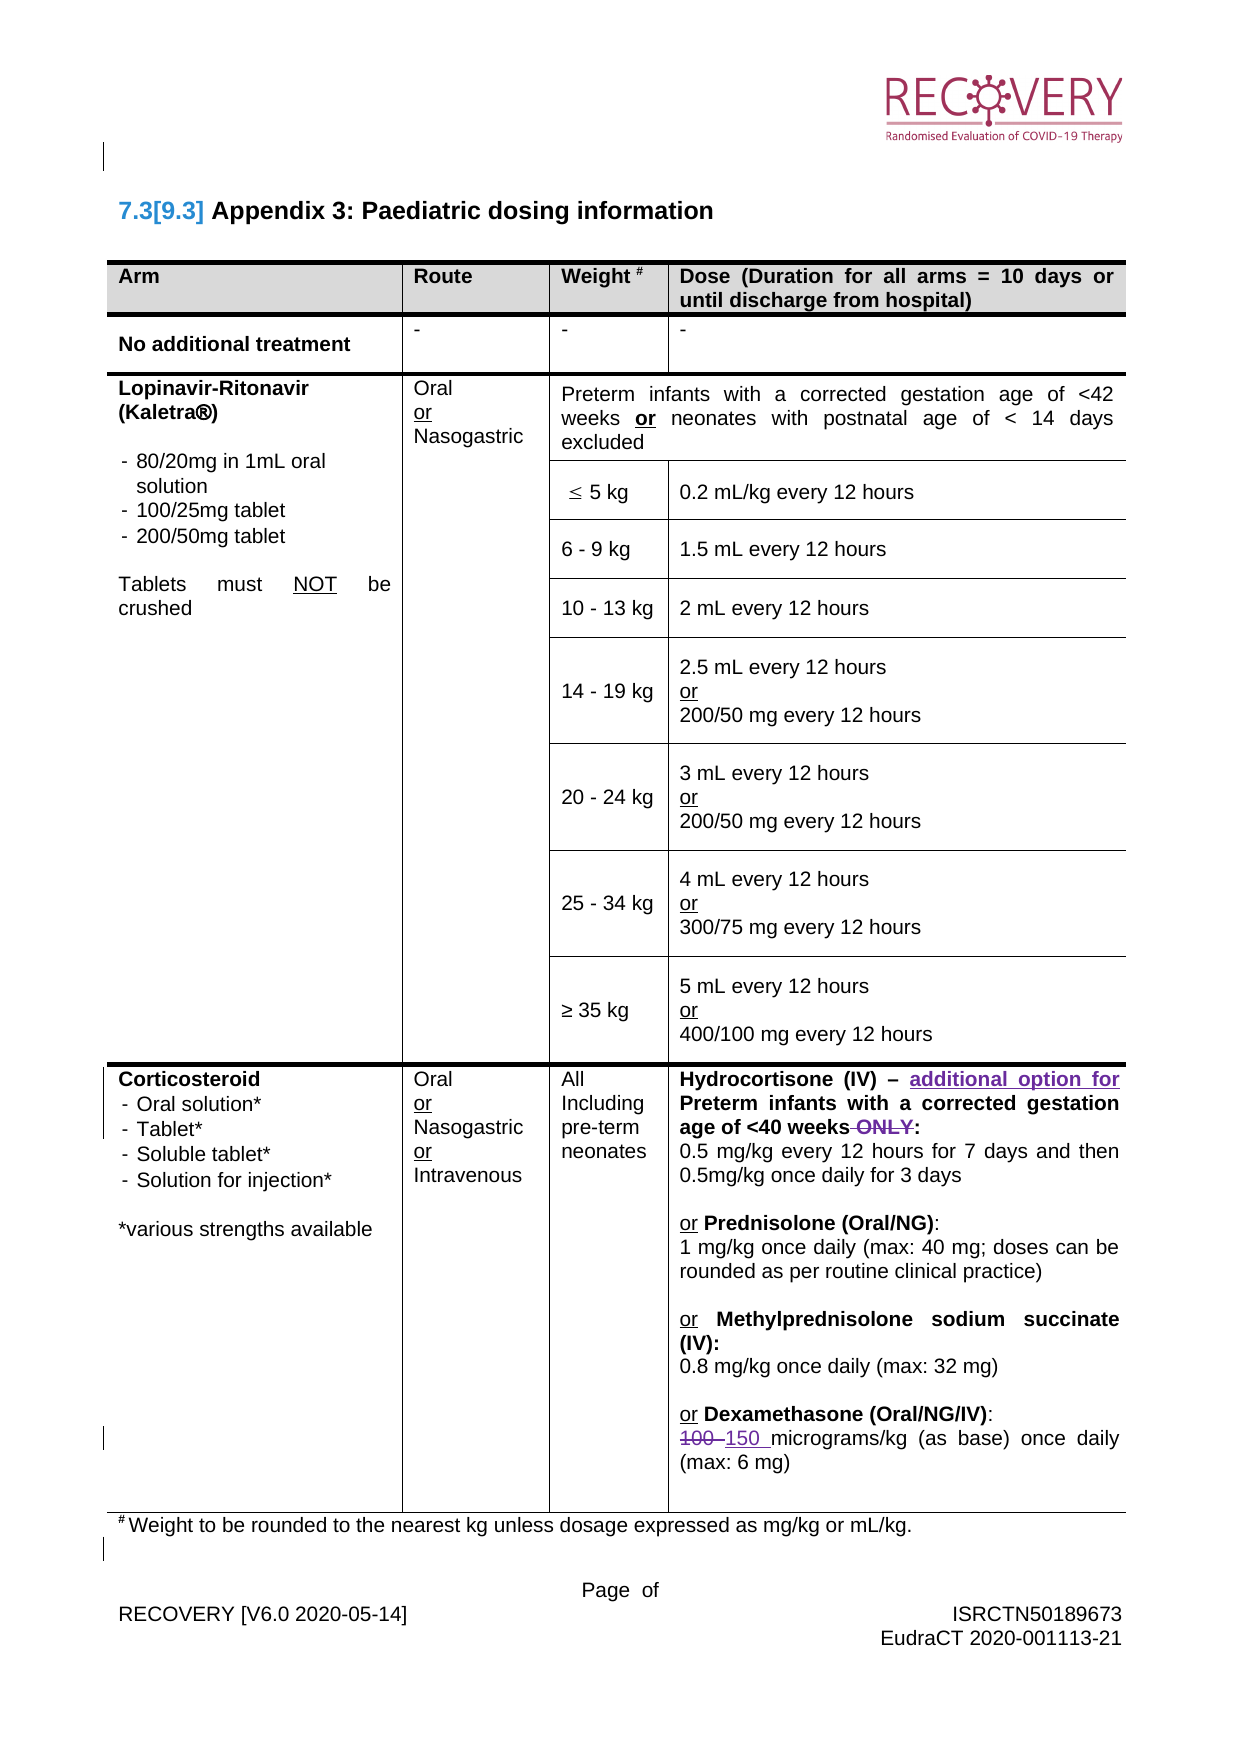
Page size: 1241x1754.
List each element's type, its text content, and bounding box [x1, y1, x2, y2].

table_cell 1.5 mL every 12 hours [669, 520, 1126, 578]
table_cell Oral or Nasogastric [403, 376, 549, 1062]
table_cell 5 kg [550, 461, 668, 519]
table_header Arm [107, 265, 402, 312]
table_cell 20 - 24 kg [550, 744, 668, 849]
table_cell No additional treatment [107, 317, 402, 371]
table_cell - [550, 317, 668, 371]
table_cell ≥ 35 kg [550, 957, 668, 1062]
table_cell 25 - 34 kg [550, 851, 668, 956]
table_cell Lopinavir-Ritonavir (Kaletra) 80/20mg in 1mL oral solution 100/25mg tablet 200/50mg tablet Tablets must NOT be crushed [107, 376, 402, 1062]
table_cell 3 mL every 12 hours or 200/50 mg every 12 hours [669, 744, 1126, 849]
table_cell 10 - 13 kg [550, 579, 668, 637]
table_cell Corticosteroid Oral solution* Tablet* Soluble tablet* Solution for injection* *various strengths available [107, 1067, 402, 1512]
table_cell 4 mL every 12 hours or 300/75 mg every 12 hours [669, 851, 1126, 956]
table_cell - [403, 317, 549, 371]
table_cell All Including pre-term neonates [550, 1067, 668, 1512]
picture [886, 75, 1123, 143]
table_cell 6 - 9 kg [550, 520, 668, 578]
table_header Weight # [550, 265, 668, 312]
table_cell Hydrocortisone (IV) – Preterm infants with a corrected gestation age of <40 weeks: 0.5 mg/kg every 12 hours for 7 days and then 0.5mg/kg once daily for 3 days or Prednisolone (Oral/NG): 1 mg/kg once daily (max: 40 mg; doses can be rounded as per routine clinical practice) or Methylprednisolone sodium succinate (IV): 0.8 mg/kg once daily (max: 32 mg) or Dexamethasone (Oral/NG/IV): micrograms/kg (as base) once daily (max: 6 mg) [669, 1067, 1126, 1512]
table_cell Preterm infants with a corrected gestation age of <42 weeks or neonates with postnatal age of < 14 days excluded [550, 376, 1126, 460]
table_header Dose (Duration for all arms = 10 days or until discharge from hospital) [669, 265, 1126, 312]
text # Weight to be rounded to the nearest kg unless dosage expressed as mg/kg or mL/kg. [118, 1513, 1122, 1537]
table_header Route [403, 265, 549, 312]
table_cell - [669, 317, 1126, 371]
subtitle Appendix 3: Paediatric dosing information [118, 196, 1122, 225]
table_cell 14 - 19 kg [550, 638, 668, 743]
table_cell 0.2 mL/kg every 12 hours [669, 461, 1126, 519]
table_cell 5 mL every 12 hours or 400/100 mg every 12 hours [669, 957, 1126, 1062]
table_cell 2.5 mL every 12 hours or 200/50 mg every 12 hours [669, 638, 1126, 743]
table_cell 2 mL every 12 hours [669, 579, 1126, 637]
table_cell Oral or Nasogastric or Intravenous [403, 1067, 549, 1512]
